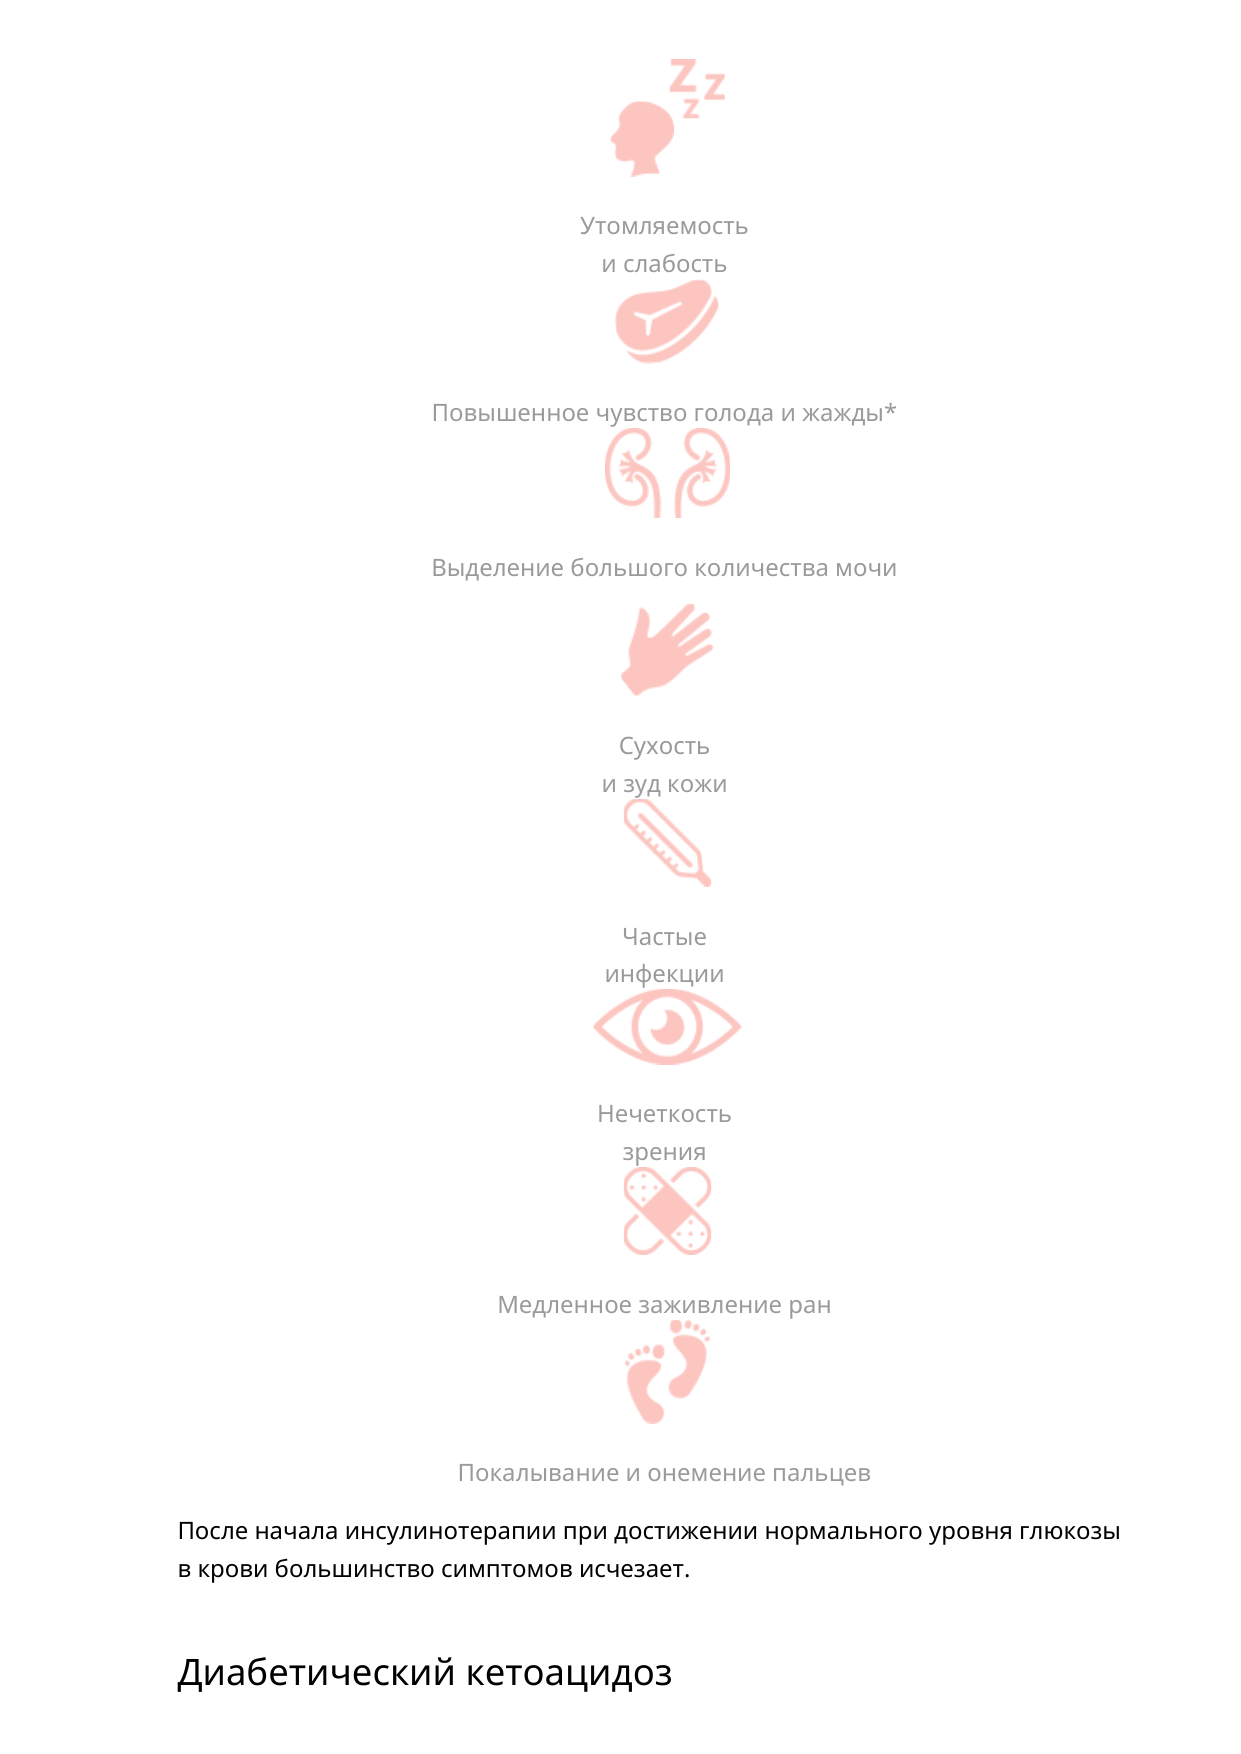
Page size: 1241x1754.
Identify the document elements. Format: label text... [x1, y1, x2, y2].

text Повышенное чувство голода и жажды* [177, 391, 1152, 429]
text Покалывание и онемение пальцев [177, 1451, 1152, 1488]
text Сухость и зуд кожи [177, 724, 1152, 799]
text Частые инфекции [177, 914, 1152, 989]
text После начала инсулинотерапии при достижении нормального уровня глюкозы в крови большинство симптомов исчезает. [177, 1509, 1152, 1584]
picture [621, 604, 714, 697]
text Нечеткость зрения [177, 1092, 1152, 1167]
text Выделение большого количества мочи [177, 546, 1152, 583]
picture [623, 1167, 712, 1255]
picture [610, 59, 725, 177]
picture [615, 279, 720, 364]
text Утомляемость и слабость [177, 204, 1152, 279]
picture [605, 428, 730, 518]
picture [625, 1320, 710, 1424]
text Диабетический кетоацидоз [177, 1647, 1152, 1696]
picture [623, 799, 712, 887]
text Медленное заживление ран [177, 1282, 1152, 1320]
picture [593, 989, 742, 1065]
